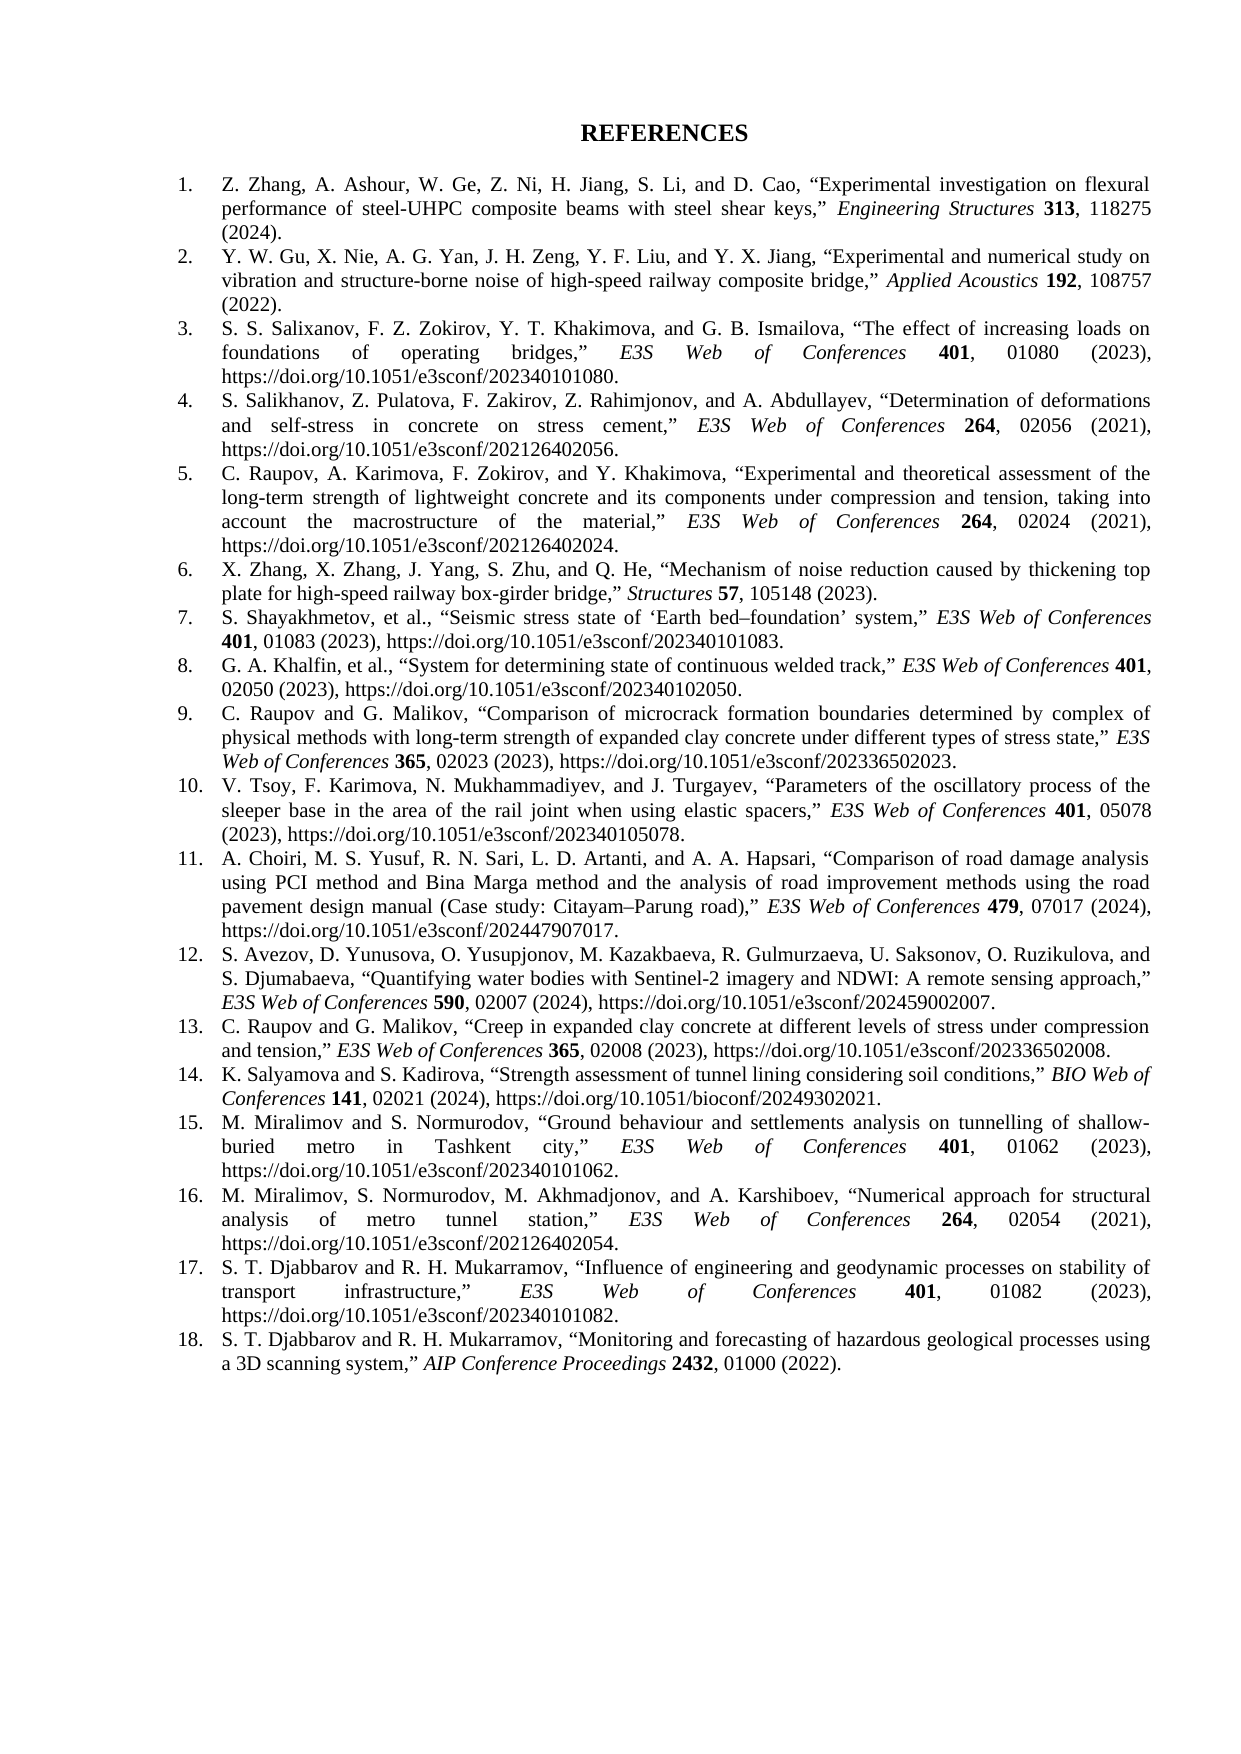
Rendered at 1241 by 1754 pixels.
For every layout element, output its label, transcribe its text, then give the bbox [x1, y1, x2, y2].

list A. Choiri, M. S. Yusuf, R. N. Sari, L. D. Artanti, and A. A. Hapsari, “Comparison of road damage analysis using PCI method and Bina Marga method and the analysis of road improvement methods using the road pavement design manual (Case study: Citayam–Parung road),” E3S Web of Conferences 479, 07017 (2024), https://doi.org/10.1051/e3sconf/202447907017. [177, 846, 1152, 942]
list S. Avezov, D. Yunusova, O. Yusupjonov, M. Kazakbaeva, R. Gulmurzaeva, U. Saksonov, O. Ruzikulova, and S. Djumabaeva, “Quantifying water bodies with Sentinel-2 imagery and NDWI: A remote sensing approach,” E3S Web of Conferences 590, 02007 (2024), https://doi.org/10.1051/e3sconf/202459002007. [177, 942, 1152, 1014]
list C. Raupov and G. Malikov, “Comparison of microcrack formation boundaries determined by complex of physical methods with long-term strength of expanded clay concrete under different types of stress state,” E3S Web of Conferences 365, 02023 (2023), https://doi.org/10.1051/e3sconf/202336502023. [177, 701, 1152, 773]
list S. Salikhanov, Z. Pulatova, F. Zakirov, Z. Rahimjonov, and A. Abdullayev, “Determination of deformations and self-stress in concrete on stress cement,” E3S Web of Conferences 264, 02056 (2021), https://doi.org/10.1051/e3sconf/202126402056. [177, 388, 1152, 461]
list M. Miralimov, S. Normurodov, M. Akhmadjonov, and A. Karshiboev, “Numerical approach for structural analysis of metro tunnel station,” E3S Web of Conferences 264, 02054 (2021), https://doi.org/10.1051/e3sconf/202126402054. [177, 1182, 1152, 1255]
text REFERENCES [177, 118, 1152, 147]
list G. A. Khalfin, et al., “System for determining state of continuous welded track,” E3S Web of Conferences 401, 02050 (2023), https://doi.org/10.1051/e3sconf/202340102050. [177, 653, 1152, 701]
list Z. Zhang, A. Ashour, W. Ge, Z. Ni, H. Jiang, S. Li, and D. Cao, “Experimental investigation on flexural performance of steel-UHPC composite beams with steel shear keys,” Engineering Structures 313, 118275 (2024). [177, 172, 1152, 244]
list S. T. Djabbarov and R. H. Mukarramov, “Influence of engineering and geodynamic processes on stability of transport infrastructure,” E3S Web of Conferences 401, 01082 (2023), https://doi.org/10.1051/e3sconf/202340101082. [177, 1255, 1152, 1327]
list S. S. Salixanov, F. Z. Zokirov, Y. T. Khakimova, and G. B. Ismailova, “The effect of increasing loads on foundations of operating bridges,” E3S Web of Conferences 401, 01080 (2023), https://doi.org/10.1051/e3sconf/202340101080. [177, 316, 1152, 388]
list C. Raupov, A. Karimova, F. Zokirov, and Y. Khakimova, “Experimental and theoretical assessment of the long-term strength of lightweight concrete and its components under compression and tension, taking into account the macrostructure of the material,” E3S Web of Conferences 264, 02024 (2021), https://doi.org/10.1051/e3sconf/202126402024. [177, 461, 1152, 557]
list Y. W. Gu, X. Nie, A. G. Yan, J. H. Zeng, Y. F. Liu, and Y. X. Jiang, “Experimental and numerical study on vibration and structure-borne noise of high-speed railway composite bridge,” Applied Acoustics 192, 108757 (2022). [177, 244, 1152, 316]
list S. T. Djabbarov and R. H. Mukarramov, “Monitoring and forecasting of hazardous geological processes using a 3D scanning system,” AIP Conference Proceedings 2432, 01000 (2022). [177, 1327, 1152, 1375]
list V. Tsoy, F. Karimova, N. Mukhammadiyev, and J. Turgayev, “Parameters of the oscillatory process of the sleeper base in the area of the rail joint when using elastic spacers,” E3S Web of Conferences 401, 05078 (2023), https://doi.org/10.1051/e3sconf/202340105078. [177, 773, 1152, 846]
list X. Zhang, X. Zhang, J. Yang, S. Zhu, and Q. He, “Mechanism of noise reduction caused by thickening top plate for high-speed railway box-girder bridge,” Structures 57, 105148 (2023). [177, 557, 1152, 605]
list C. Raupov and G. Malikov, “Creep in expanded clay concrete at different levels of stress under compression and tension,” E3S Web of Conferences 365, 02008 (2023), https://doi.org/10.1051/e3sconf/202336502008. [177, 1014, 1152, 1062]
list S. Shayakhmetov, et al., “Seismic stress state of ‘Earth bed–foundation’ system,” E3S Web of Conferences 401, 01083 (2023), https://doi.org/10.1051/e3sconf/202340101083. [177, 605, 1152, 653]
list M. Miralimov and S. Normurodov, “Ground behaviour and settlements analysis on tunnelling of shallow-buried metro in Tashkent city,” E3S Web of Conferences 401, 01062 (2023), https://doi.org/10.1051/e3sconf/202340101062. [177, 1110, 1152, 1182]
list K. Salyamova and S. Kadirova, “Strength assessment of tunnel lining considering soil conditions,” BIO Web of Conferences 141, 02021 (2024), https://doi.org/10.1051/bioconf/20249302021. [177, 1062, 1152, 1110]
